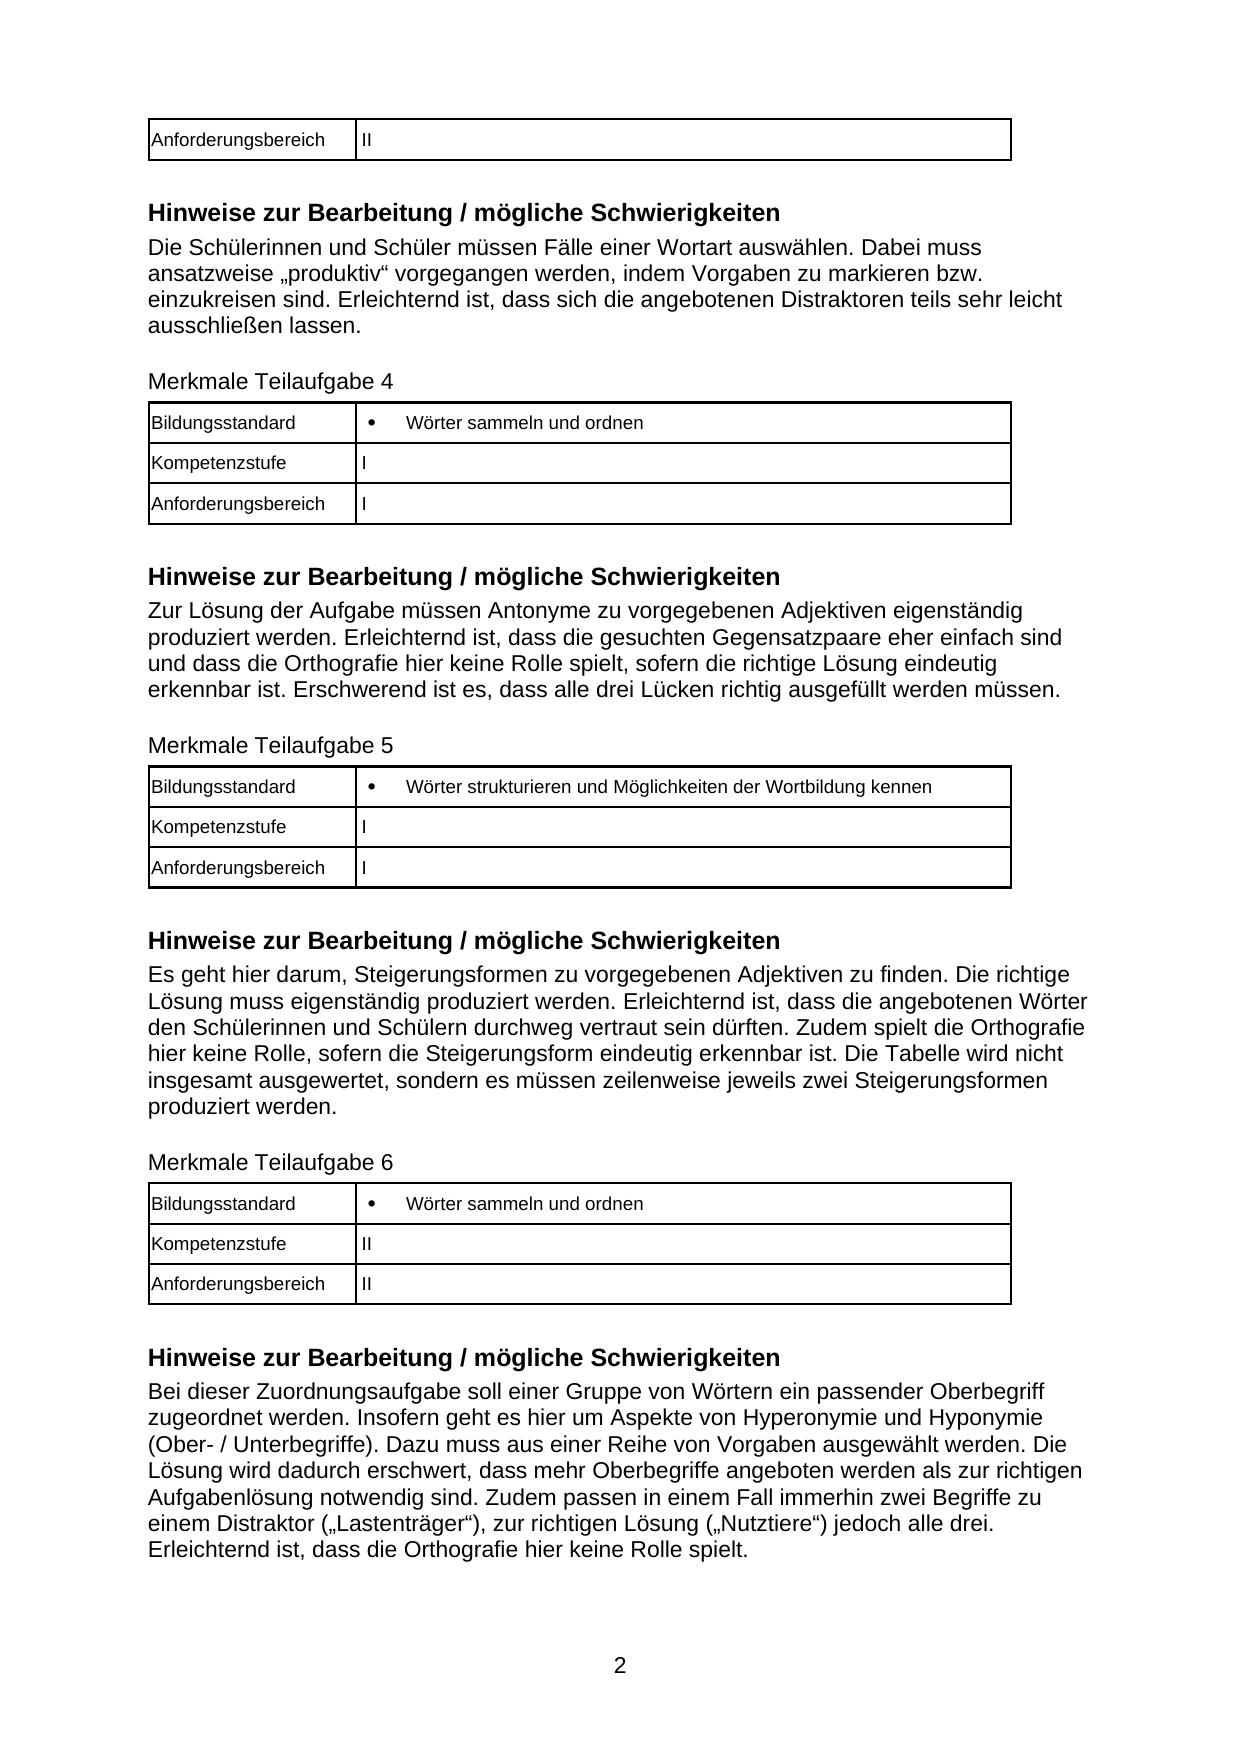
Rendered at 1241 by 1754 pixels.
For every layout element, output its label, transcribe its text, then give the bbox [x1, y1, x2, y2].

table_cell Anforderungsbereich [150, 484, 355, 522]
table_cell Anforderungsbereich [150, 120, 355, 158]
text Zur Lösung der Aufgabe müssen Antonyme zu vorgegebenen Adjektiven eigenständig produziert werden. Erleichternd ist, dass die gesuchten Gegensatzpaare eher einfach sind und dass die Orthografie hier keine Rolle spielt, sofern die richtige Lösung eindeutig erkennbar ist. Erschwerend ist es, dass alle drei Lücken richtig ausgefüllt werden müssen. [148, 597, 1092, 703]
text Es geht hier darum, Steigerungsformen zu vorgegebenen Adjektiven zu finden. Die richtige Lösung muss eigenständig produziert werden. Erleichternd ist, dass die angebotenen Wörter den Schülerinnen und Schülern durchweg vertraut sein dürften. Zudem spielt die Orthografie hier keine Rolle, sofern die Steigerungsform eindeutig erkennbar ist. Die Tabelle wird nicht insgesamt ausgewertet, sondern es müssen zeilenweise jeweils zwei Steigerungsformen produziert werden. [148, 961, 1092, 1119]
table_cell I [357, 484, 1010, 522]
table_cell Kompetenzstufe [150, 1225, 355, 1263]
table_cell I [357, 848, 1010, 886]
table_header Bildungsstandard [150, 768, 355, 806]
text Hinweise zur Bearbeitung / mögliche Schwierigkeiten [148, 926, 1092, 955]
table_cell Anforderungsbereich [150, 1265, 355, 1303]
table_cell II [357, 1225, 1010, 1263]
text Merkmale Teilaufgabe 5 [148, 732, 1092, 759]
table_cell I [357, 808, 1010, 846]
text Die Schülerinnen und Schüler müssen Fälle einer Wortart auswählen. Dabei muss ansatzweise „produktiv“ vorgegangen werden, indem Vorgaben zu markieren bzw. einzukreisen sind. Erleichternd ist, dass sich die angebotenen Distraktoren teils sehr leicht ausschließen lassen. [148, 233, 1092, 339]
text Merkmale Teilaufgabe 6 [148, 1149, 1092, 1176]
table_header Bildungsstandard [150, 404, 355, 442]
text Merkmale Teilaufgabe 4 [148, 368, 1092, 395]
text Hinweise zur Bearbeitung / mögliche Schwierigkeiten [148, 198, 1092, 227]
text Bei dieser Zuordnungsaufgabe soll einer Gruppe von Wörtern ein passender Oberbegriff zugeordnet werden. Insofern geht es hier um Aspekte von Hyperonymie und Hyponymie (Ober- / Unterbegriffe). Dazu muss aus einer Reihe von Vorgaben ausgewählt werden. Die Lösung wird dadurch erschwert, dass mehr Oberbegriffe angeboten werden als zur richtigen Aufgabenlösung notwendig sind. Zudem passen in einem Fall immerhin zwei Begriffe zu einem Distraktor („Lastenträger“), zur richtigen Lösung („Nutztiere“) jedoch alle drei. Erleichternd ist, dass die Orthografie hier keine Rolle spielt. [148, 1378, 1092, 1562]
table_cell II [357, 120, 1010, 158]
text Hinweise zur Bearbeitung / mögliche Schwierigkeiten [148, 1343, 1092, 1372]
table_cell I [357, 444, 1010, 482]
table_header Wörter sammeln und ordnen [357, 404, 1010, 442]
table_cell Anforderungsbereich [150, 848, 355, 886]
table_cell II [357, 1265, 1010, 1303]
table_header Bildungsstandard [150, 1184, 355, 1222]
table_header Wörter sammeln und ordnen [357, 1184, 1010, 1222]
table_header Wörter strukturieren und Möglichkeiten der Wortbildung kennen [357, 768, 1010, 806]
table_cell Kompetenzstufe [150, 808, 355, 846]
text Hinweise zur Bearbeitung / mögliche Schwierigkeiten [148, 562, 1092, 591]
table_cell Kompetenzstufe [150, 444, 355, 482]
